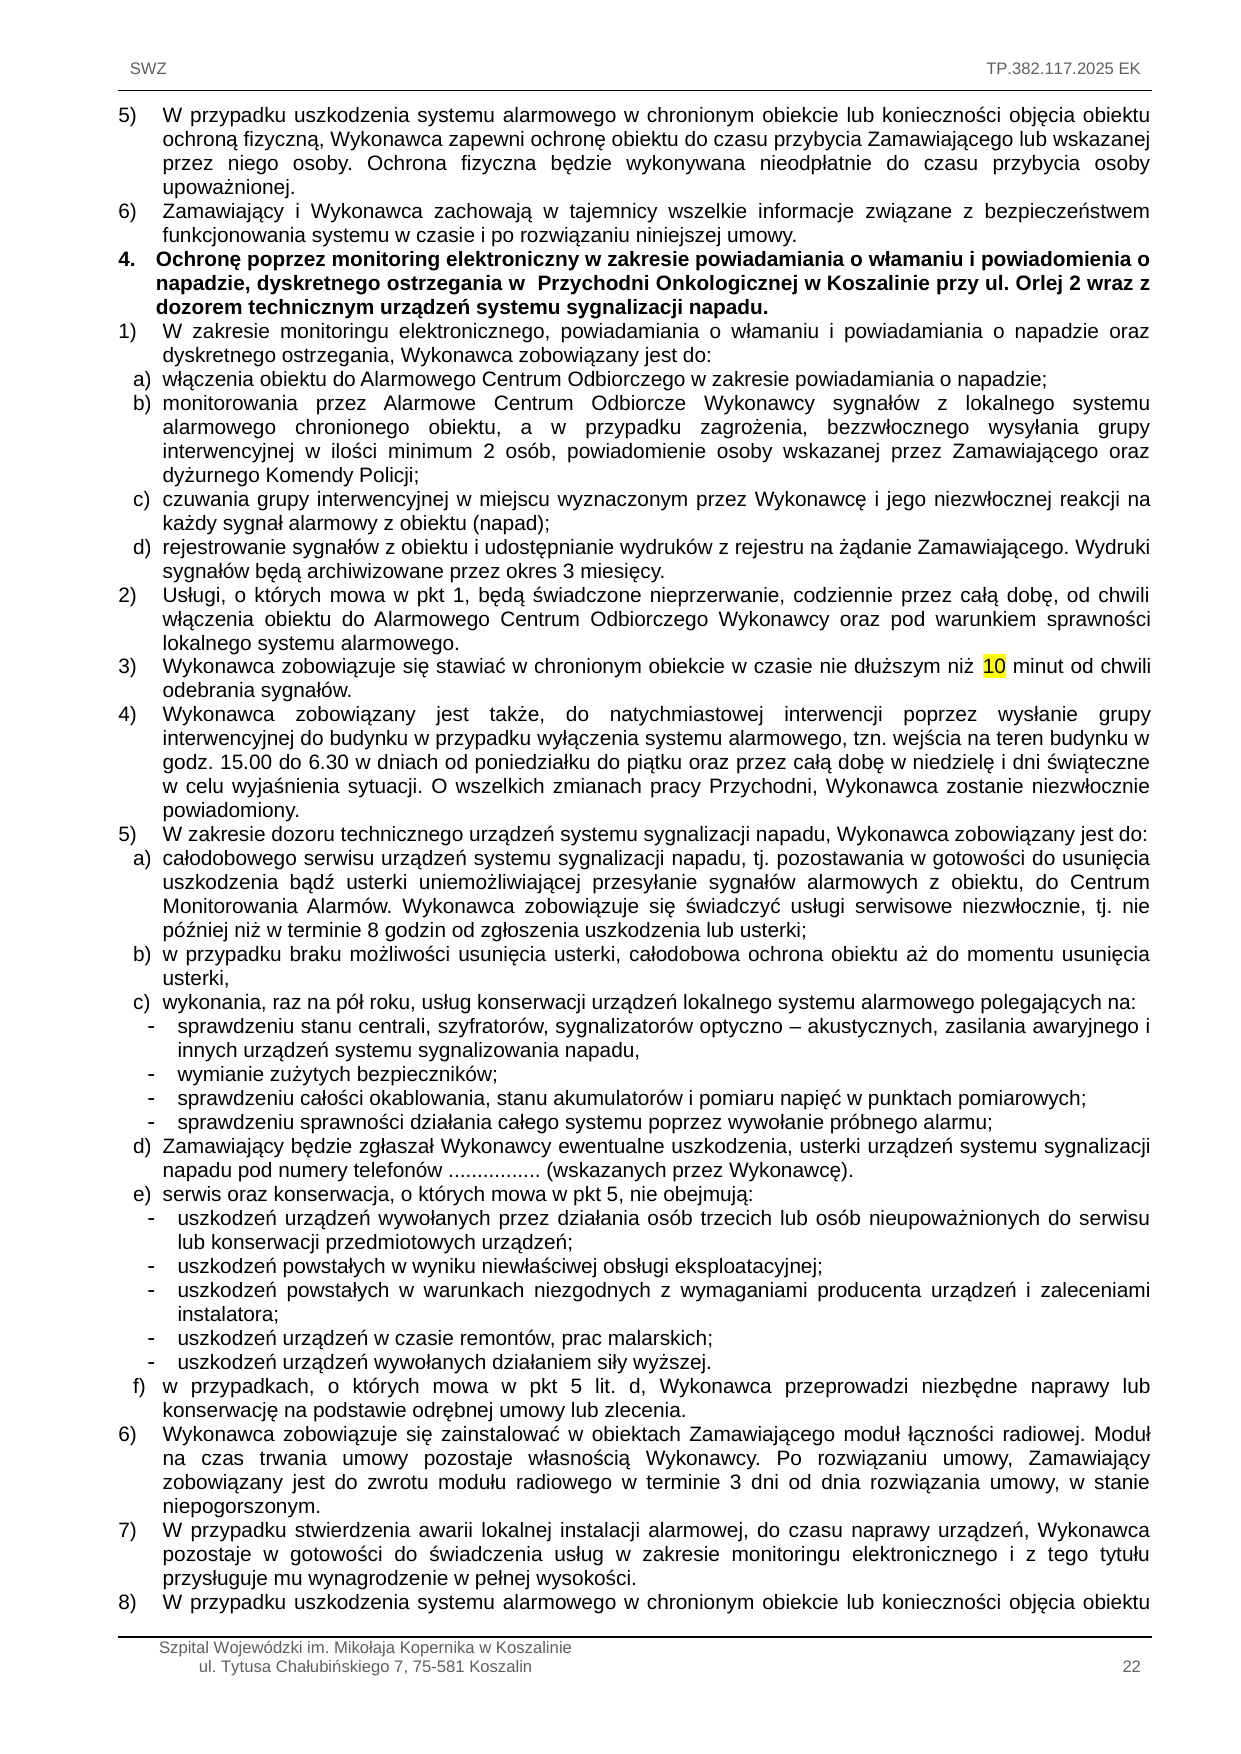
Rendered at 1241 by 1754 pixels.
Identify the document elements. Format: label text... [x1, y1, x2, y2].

list uszkodzeń urządzeń wywołanych przez działania osób trzecich lub osób nieupoważnionych do serwisu lub konserwacji przedmiotowych urządzeń; [148, 1206, 1152, 1254]
list włączenia obiektu do Alarmowego Centrum Odbiorczego w zakresie powiadamiania o napadzie; [133, 367, 1152, 391]
list Wykonawca zobowiązuje się stawiać w chronionym obiekcie w czasie nie dłuższym niż 10 minut od chwili odebrania sygnałów. [118, 654, 1152, 702]
list rejestrowanie sygnałów z obiektu i udostępnianie wydruków z rejestru na żądanie Zamawiającego. Wydruki sygnałów będą archiwizowane przez okres 3 miesięcy. [133, 534, 1152, 582]
list monitorowania przez Alarmowe Centrum Odbiorcze Wykonawcy sygnałów z lokalnego systemu alarmowego chronionego obiektu, a w przypadku zagrożenia, bezzwłocznego wysyłania grupy interwencyjnej w ilości minimum 2 osób, powiadomienie osoby wskazanej przez Zamawiającego oraz dyżurnego Komendy Policji; [133, 391, 1152, 487]
list w przypadkach, o których mowa w pkt 5 lit. d, Wykonawca przeprowadzi niezbędne naprawy lub konserwację na podstawie odrębnej umowy lub zlecenia. [133, 1374, 1152, 1422]
list Ochronę poprzez monitoring elektroniczny w zakresie powiadamiania o włamaniu i powiadomienia o napadzie, dyskretnego ostrzegania w Przychodni Onkologicznej w Koszalinie przy ul. Orlej 2 wraz z dozorem technicznym urządzeń systemu sygnalizacji napadu. [118, 247, 1152, 319]
list czuwania grupy interwencyjnej w miejscu wyznaczonym przez Wykonawcę i jego niezwłocznej reakcji na każdy sygnał alarmowy z obiektu (napad); [133, 487, 1152, 534]
list Wykonawca zobowiązany jest także, do natychmiastowej interwencji poprzez wysłanie grupy interwencyjnej do budynku w przypadku wyłączenia systemu alarmowego, tzn. wejścia na teren budynku w godz. 15.00 do 6.30 w dniach od poniedziałku do piątku oraz przez całą dobę w niedzielę i dni świąteczne w celu wyjaśnienia sytuacji. O wszelkich zmianach pracy Przychodni, Wykonawca zostanie niezwłocznie powiadomiony. [118, 702, 1152, 822]
list całodobowego serwisu urządzeń systemu sygnalizacji napadu, tj. pozostawania w gotowości do usunięcia uszkodzenia bądź usterki uniemożliwiającej przesyłanie sygnałów alarmowych z obiektu, do Centrum Monitorowania Alarmów. Wykonawca zobowiązuje się świadczyć usługi serwisowe niezwłocznie, tj. nie później niż w terminie 8 godzin od zgłoszenia uszkodzenia lub usterki; [133, 846, 1152, 942]
list wymianie zużytych bezpieczników; [148, 1062, 1152, 1086]
list uszkodzeń powstałych w wyniku niewłaściwej obsługi eksploatacyjnej; [148, 1254, 1152, 1278]
list sprawdzeniu sprawności działania całego systemu poprzez wywołanie próbnego alarmu; [148, 1110, 1152, 1134]
list wykonania, raz na pół roku, usług konserwacji urządzeń lokalnego systemu alarmowego polegających na: [133, 990, 1152, 1014]
list W przypadku stwierdzenia awarii lokalnej instalacji alarmowej, do czasu naprawy urządzeń, Wykonawca pozostaje w gotowości do świadczenia usług w zakresie monitoringu elektronicznego i z tego tytułu przysługuje mu wynagrodzenie w pełnej wysokości. [118, 1518, 1152, 1590]
list sprawdzeniu stanu centrali, szyfratorów, sygnalizatorów optyczno – akustycznych, zasilania awaryjnego i innych urządzeń systemu sygnalizowania napadu, [148, 1014, 1152, 1062]
list Wykonawca zobowiązuje się zainstalować w obiektach Zamawiającego moduł łączności radiowej. Moduł na czas trwania umowy pozostaje własnością Wykonawcy. Po rozwiązaniu umowy, Zamawiający zobowiązany jest do zwrotu modułu radiowego w terminie 3 dni od dnia rozwiązania umowy, w stanie niepogorszonym. [118, 1422, 1152, 1518]
list Usługi, o których mowa w pkt 1, będą świadczone nieprzerwanie, codziennie przez całą dobę, od chwili włączenia obiektu do Alarmowego Centrum Odbiorczego Wykonawcy oraz pod warunkiem sprawności lokalnego systemu alarmowego. [118, 582, 1152, 654]
list Zamawiający i Wykonawca zachowają w tajemnicy wszelkie informacje związane z bezpieczeństwem funkcjonowania systemu w czasie i po rozwiązaniu niniejszej umowy. [118, 199, 1152, 247]
list W zakresie dozoru technicznego urządzeń systemu sygnalizacji napadu, Wykonawca zobowiązany jest do: [118, 822, 1152, 846]
list w przypadku braku możliwości usunięcia usterki, całodobowa ochrona obiektu aż do momentu usunięcia usterki, [133, 942, 1152, 990]
list uszkodzeń powstałych w warunkach niezgodnych z wymaganiami producenta urządzeń i zaleceniami instalatora; [148, 1278, 1152, 1326]
list W zakresie monitoringu elektronicznego, powiadamiania o włamaniu i powiadamiania o napadzie oraz dyskretnego ostrzegania, Wykonawca zobowiązany jest do: [118, 319, 1152, 367]
list uszkodzeń urządzeń w czasie remontów, prac malarskich; [148, 1326, 1152, 1350]
list Zamawiający będzie zgłaszał Wykonawcy ewentualne uszkodzenia, usterki urządzeń systemu sygnalizacji napadu pod numery telefonów ................ (wskazanych przez Wykonawcę). [133, 1134, 1152, 1182]
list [118, 1590, 1152, 1614]
list uszkodzeń urządzeń wywołanych działaniem siły wyższej. [148, 1350, 1152, 1374]
list sprawdzeniu całości okablowania, stanu akumulatorów i pomiaru napięć w punktach pomiarowych; [148, 1086, 1152, 1110]
list serwis oraz konserwacja, o których mowa w pkt 5, nie obejmują: [133, 1182, 1152, 1206]
